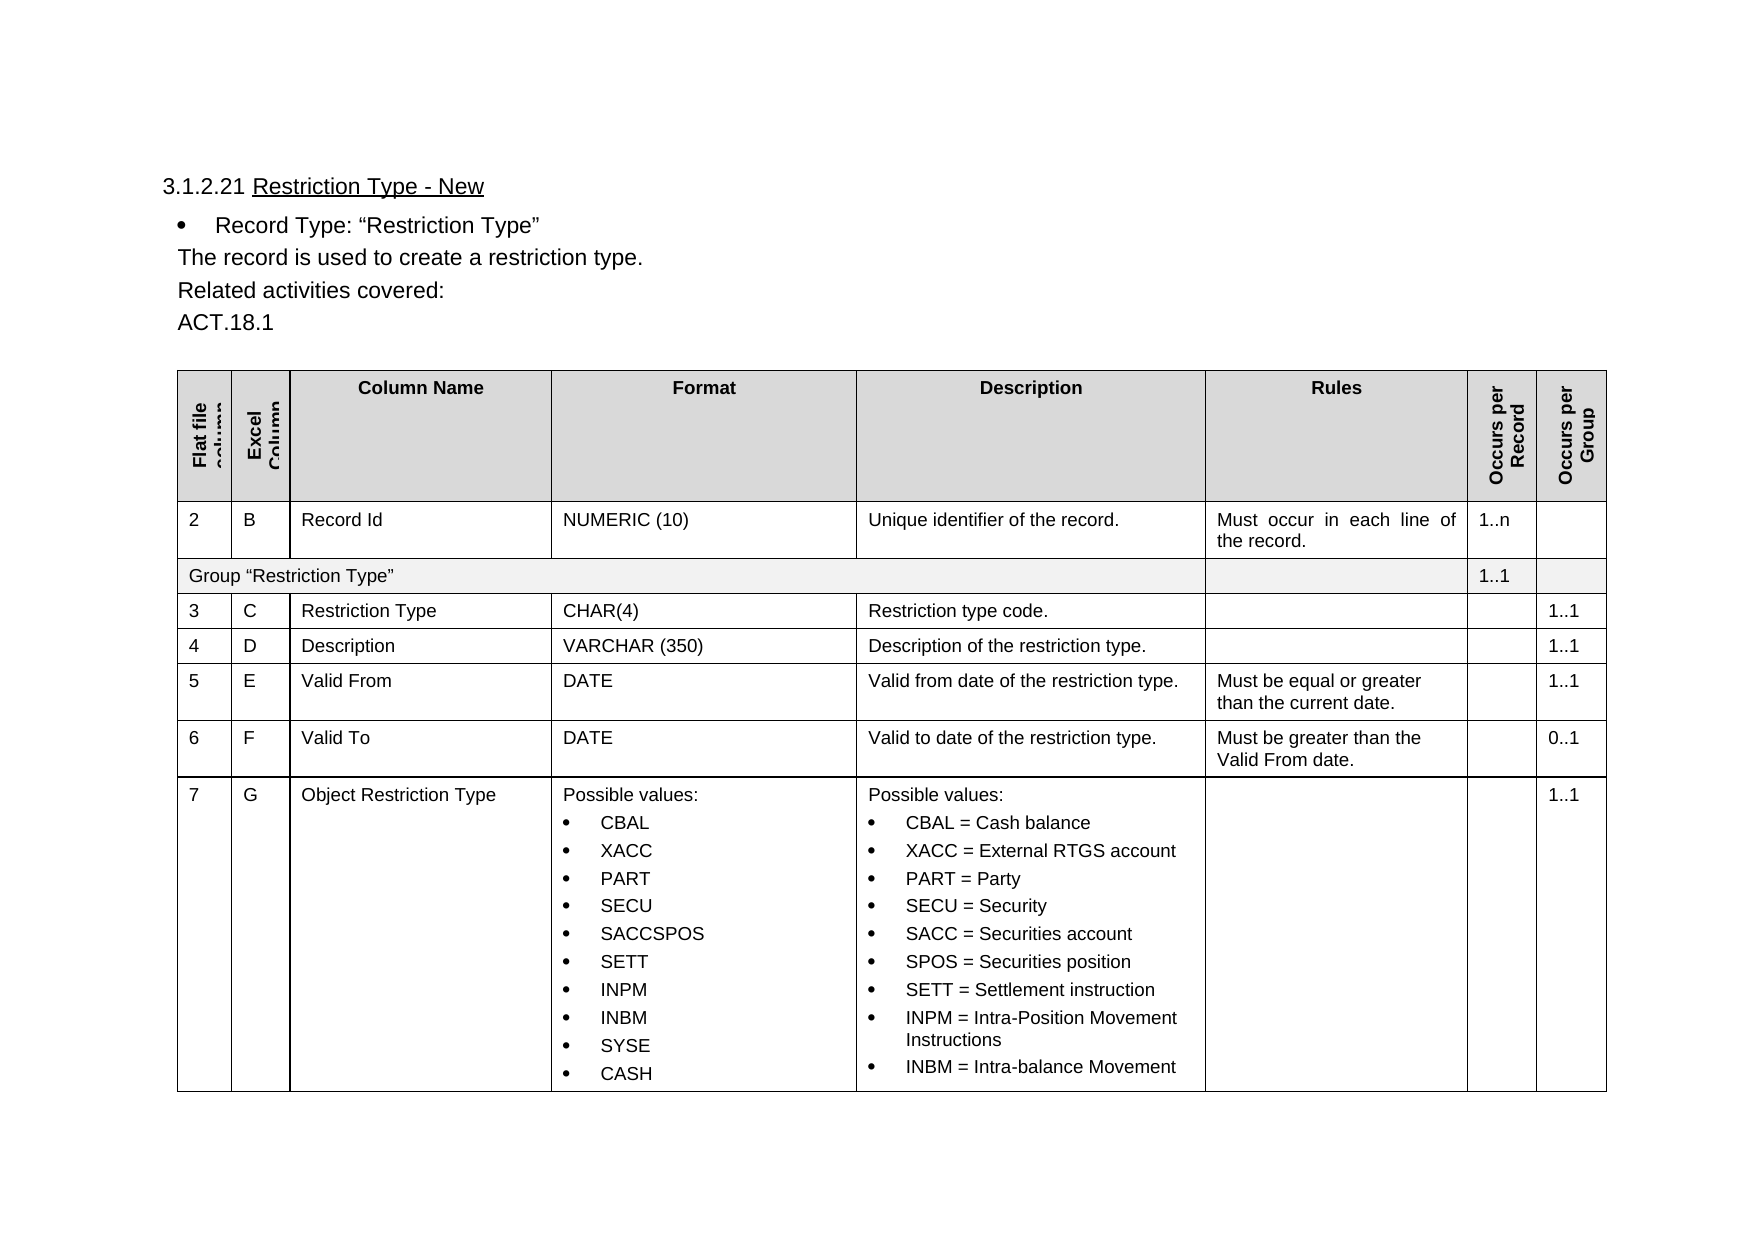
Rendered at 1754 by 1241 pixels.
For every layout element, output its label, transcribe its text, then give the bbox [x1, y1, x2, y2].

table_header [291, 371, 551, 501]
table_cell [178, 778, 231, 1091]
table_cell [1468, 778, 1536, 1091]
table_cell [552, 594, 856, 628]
text The record is used to create a restriction type. [177, 244, 1606, 271]
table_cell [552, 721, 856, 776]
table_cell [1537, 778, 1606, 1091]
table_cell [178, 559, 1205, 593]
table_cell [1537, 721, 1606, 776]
list Record Type: “Restriction Type” [177, 212, 1606, 238]
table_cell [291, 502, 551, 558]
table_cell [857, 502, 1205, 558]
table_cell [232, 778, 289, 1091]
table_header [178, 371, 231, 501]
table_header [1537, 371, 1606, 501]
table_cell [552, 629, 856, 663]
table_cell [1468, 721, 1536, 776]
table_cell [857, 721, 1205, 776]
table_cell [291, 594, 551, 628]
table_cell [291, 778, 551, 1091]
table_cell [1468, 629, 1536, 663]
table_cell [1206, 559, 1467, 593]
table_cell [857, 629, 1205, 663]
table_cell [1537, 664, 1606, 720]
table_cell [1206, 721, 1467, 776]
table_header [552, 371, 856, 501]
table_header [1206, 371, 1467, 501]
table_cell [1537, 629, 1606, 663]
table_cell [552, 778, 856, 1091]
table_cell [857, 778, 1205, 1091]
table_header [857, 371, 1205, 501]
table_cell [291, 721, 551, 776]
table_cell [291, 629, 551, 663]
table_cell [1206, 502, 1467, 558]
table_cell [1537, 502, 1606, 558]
text Related activities covered: [177, 277, 1606, 303]
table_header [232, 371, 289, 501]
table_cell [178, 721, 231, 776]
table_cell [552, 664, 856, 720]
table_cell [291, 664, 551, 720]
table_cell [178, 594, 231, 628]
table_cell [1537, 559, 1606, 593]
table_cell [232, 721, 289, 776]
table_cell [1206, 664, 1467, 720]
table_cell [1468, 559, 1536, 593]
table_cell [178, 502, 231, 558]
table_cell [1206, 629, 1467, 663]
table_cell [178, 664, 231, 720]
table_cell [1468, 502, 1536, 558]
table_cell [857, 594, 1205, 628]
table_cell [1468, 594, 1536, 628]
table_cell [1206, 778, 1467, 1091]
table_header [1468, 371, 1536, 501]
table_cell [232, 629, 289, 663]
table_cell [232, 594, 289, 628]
subtitle Restriction Type - New [162, 173, 1606, 199]
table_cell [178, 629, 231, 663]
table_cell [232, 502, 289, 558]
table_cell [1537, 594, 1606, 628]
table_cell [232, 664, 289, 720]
text ACT.18.1 [177, 309, 1606, 336]
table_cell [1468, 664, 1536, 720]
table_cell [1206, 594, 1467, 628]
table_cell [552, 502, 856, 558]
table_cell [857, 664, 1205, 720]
